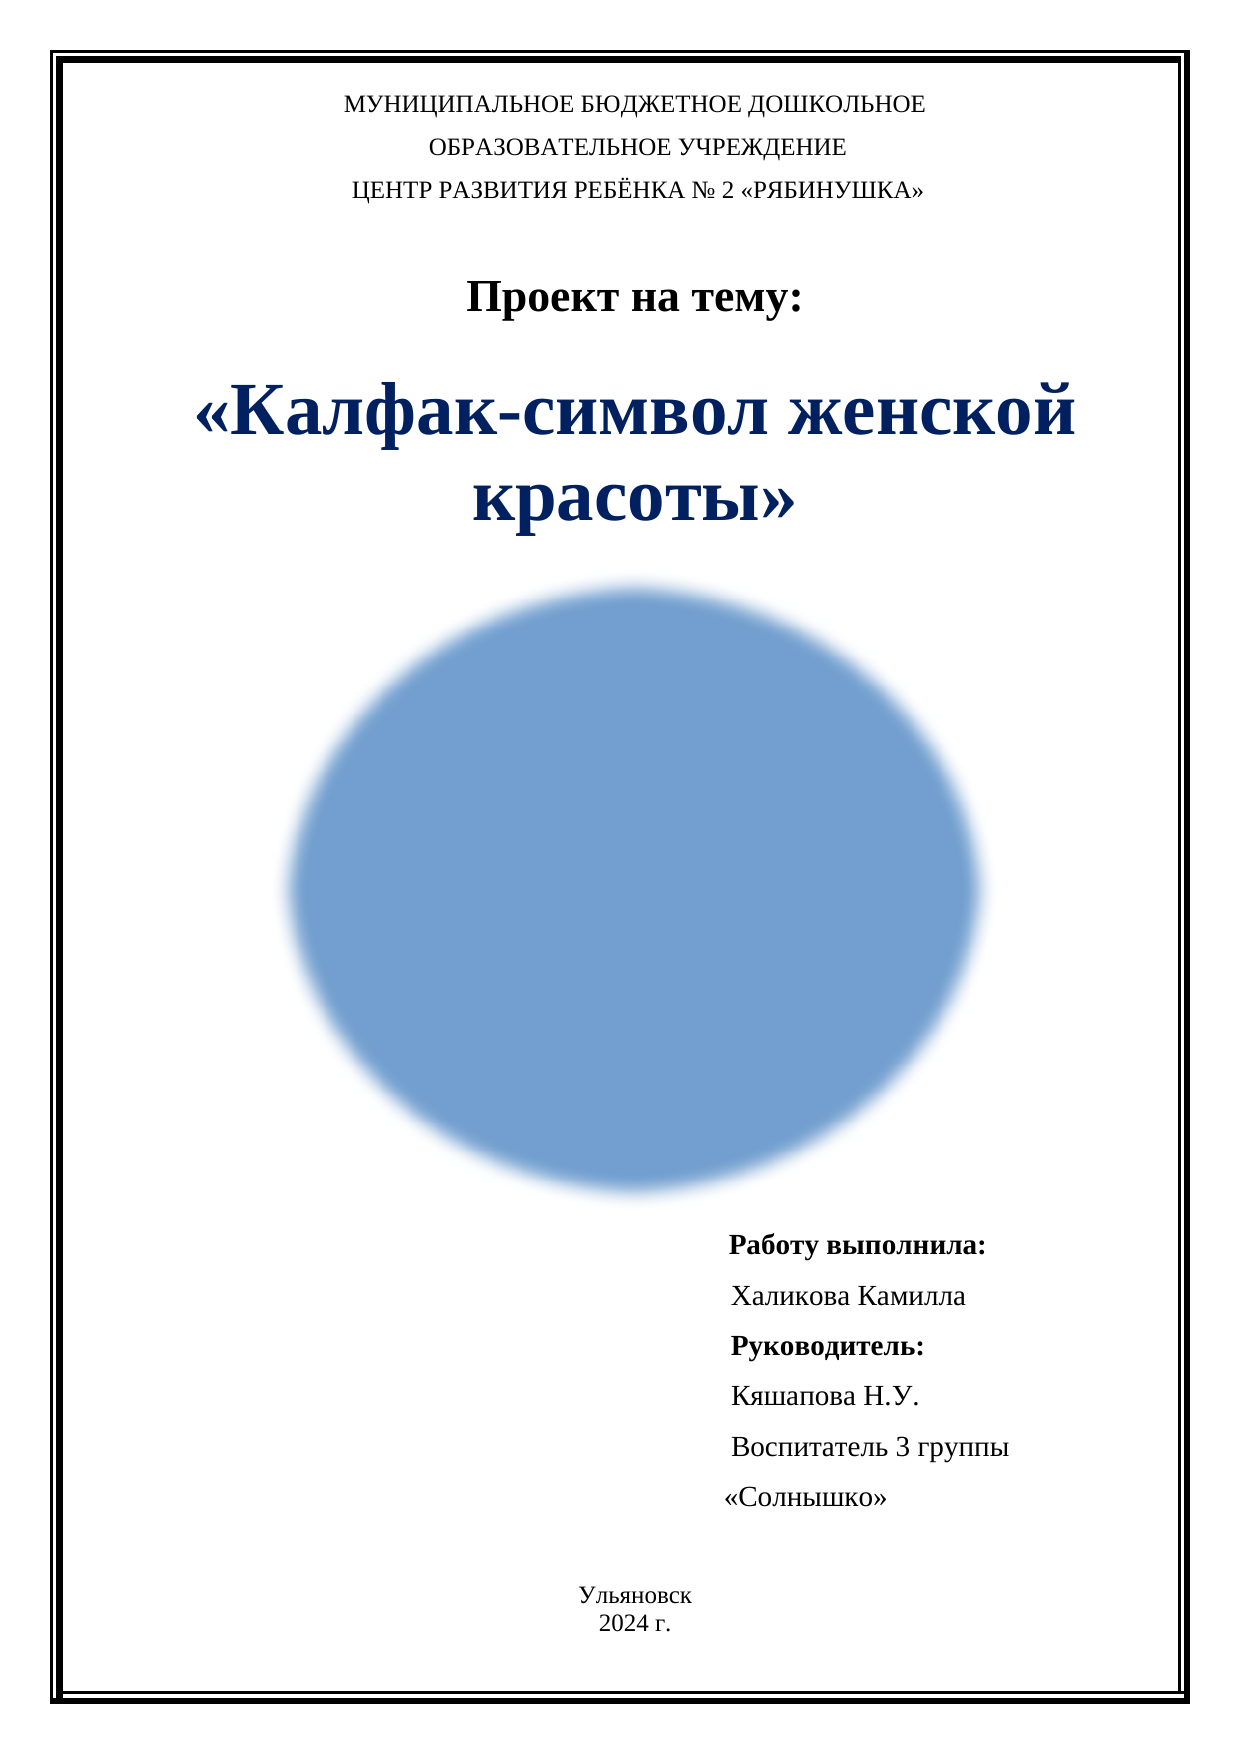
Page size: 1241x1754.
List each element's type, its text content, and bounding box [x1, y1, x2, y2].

text 2024 г. [118, 1608, 1152, 1637]
text ЦЕНТР РАЗВИТИЯ РЕБЁНКА № 2 «РЯБИНУШКА» [118, 175, 1152, 204]
text Руководитель: [118, 1328, 1152, 1362]
text Воспитатель 3 группы «Солнышко» [723, 1429, 1152, 1513]
text Работу выполнила: [118, 1227, 1152, 1261]
text ОБРАЗОВАТЕЛЬНОЕ УЧРЕЖДЕНИЕ [118, 132, 1152, 161]
text Кяшапова Н.У. [723, 1378, 1152, 1412]
text Ульяновск [118, 1580, 1152, 1608]
text Халикова Камилла [118, 1278, 1152, 1311]
text «Калфак-символ женской красоты» [118, 364, 1152, 537]
text Проект на тему: [118, 268, 1152, 321]
text МУНИЦИПАЛЬНОЕ БЮДЖЕТНОЕ ДОШКОЛЬНОЕ [118, 89, 1152, 117]
